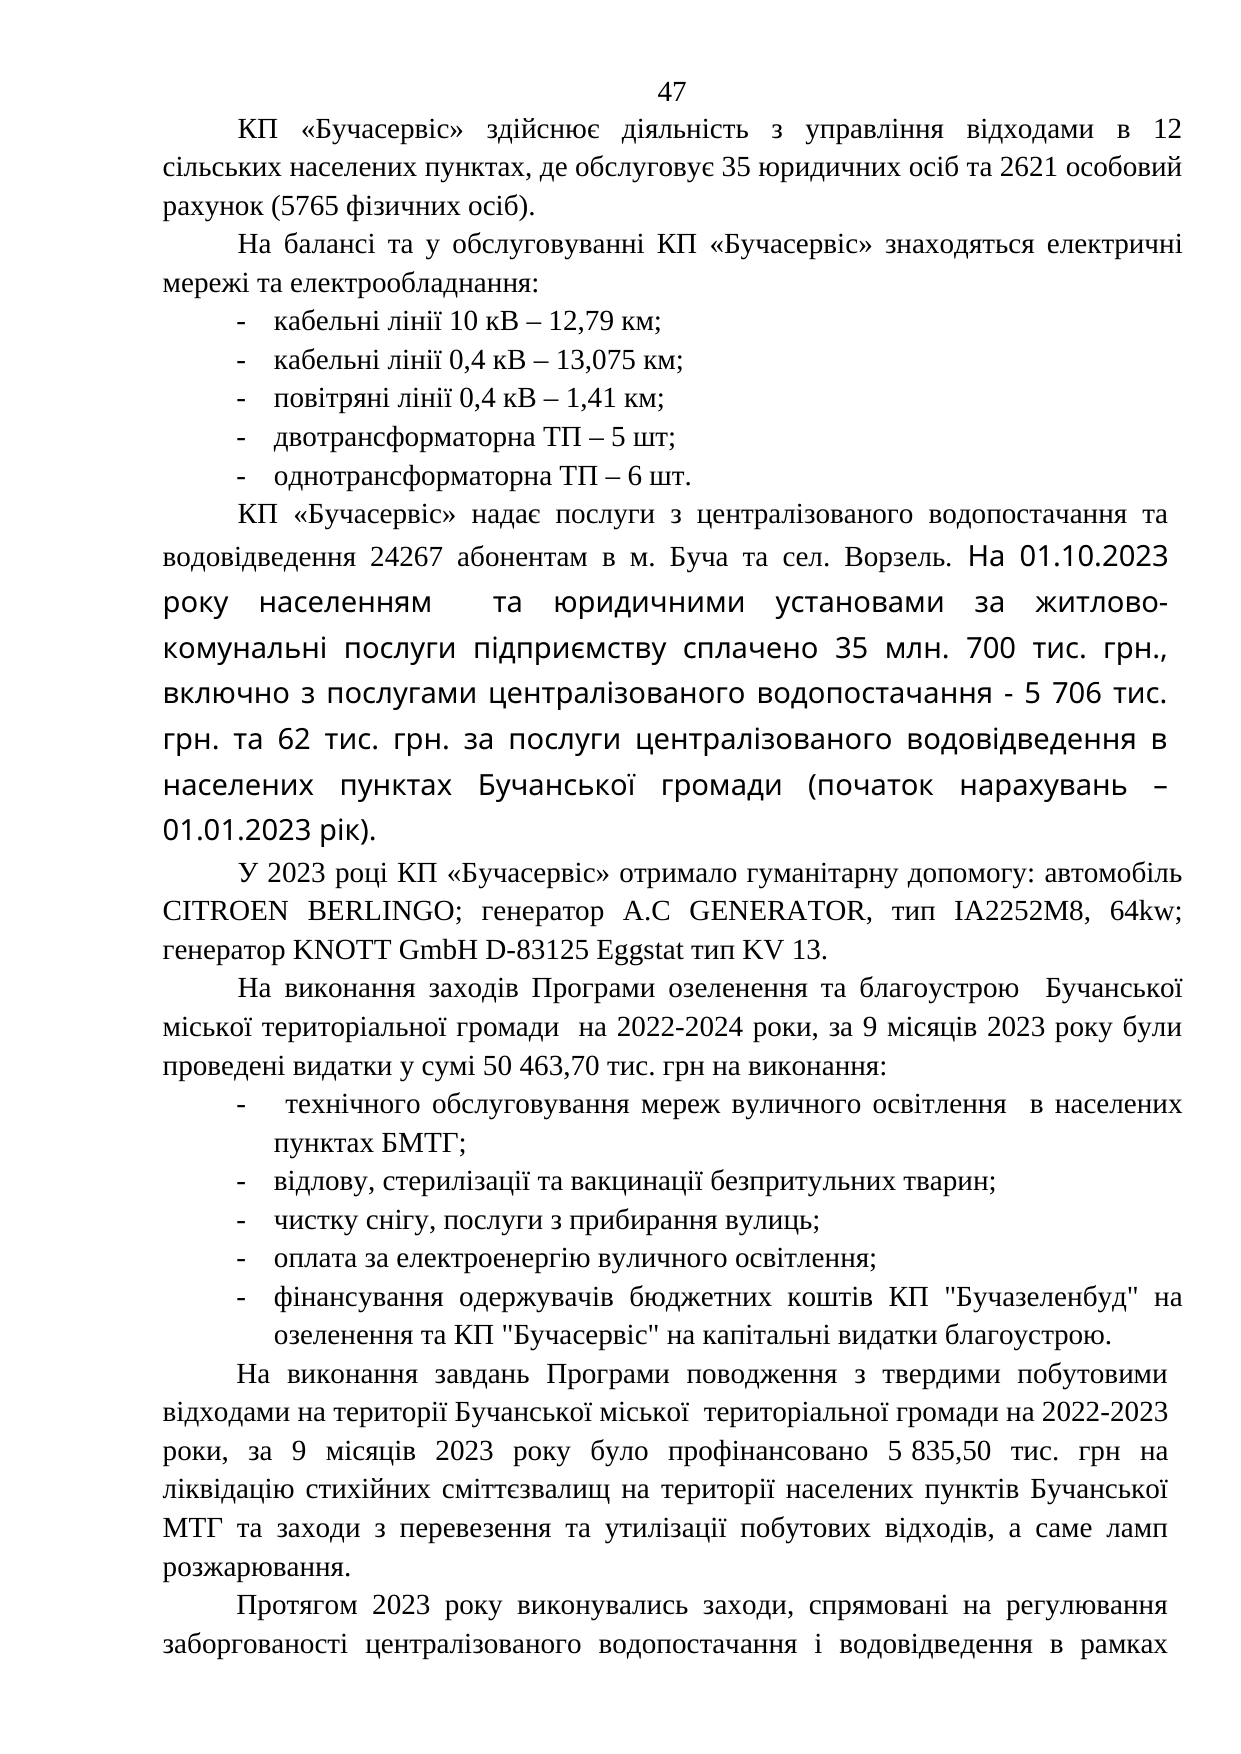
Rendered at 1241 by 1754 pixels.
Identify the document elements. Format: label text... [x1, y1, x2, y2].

list кабельні лінії 0,4 кВ – 13,075 км; [236, 342, 1183, 376]
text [162, 1587, 1169, 1659]
text На балансі та у обслуговуванні КП «Бучасервіс» знаходяться електричні мережі та електрообладнання: [162, 226, 1183, 298]
list повітряні лінії 0,4 кВ – 1,41 км; [236, 381, 1183, 414]
list однотрансформаторна ТП – 6 шт. [236, 458, 1183, 491]
text На виконання завдань Програми поводження з твердими побутовими відходами на території Бучанської міської територіальної громади на 2022-2023 роки, за 9 місяців 2023 року було профінансовано 5 835,50 тис. грн на ліквідацію стихійних сміттєзвалищ на території населених пунктів Бучанської МТГ та заходи з перевезення та утилізації побутових відходів, а саме ламп розжарювання. [162, 1356, 1169, 1582]
list оплата за електроенергію вуличного освітлення; [236, 1240, 1183, 1274]
text КП «Бучасервіс» надає послуги з централізованого водопостачання та водовідведення 24267 абонентам в м. Буча та сел. Ворзель. На 01.10.2023 року населенням та юридичними установами за житлово-комунальні послуги підприємству сплачено 35 млн. 700 тис. грн., включно з послугами централізованого водопостачання - 5 706 тис. грн. та 62 тис. грн. за послуги централізованого водовідведення в населених пунктах Бучанської громади (початок нарахувань – 01.01.2023 рік). [162, 496, 1169, 849]
text КП «Бучасервіс» здійснює діяльність з управління відходами в 12 сільських населених пунктах, де обслуговує 35 юридичних осіб та 2621 особовий рахунок (5765 фізичних осіб). [162, 111, 1183, 221]
list фінансування одержувачів бюджетних коштів КП "Бучазеленбуд" на озеленення та КП "Бучасервіс" на капітальні видатки благоустрою. [236, 1279, 1183, 1351]
text У 2023 році КП «Бучасервіс» отримало гуманітарну допомогу: автомобіль CITROEN BERLINGO; генератор А.C GENERATOR, тип ІА2252М8, 64kw; генератор KNOTT GmbH D-83125 Eggstat тип KV 13. [162, 855, 1183, 966]
list кабельні лінії 10 кВ – 12,79 км; [236, 303, 1183, 337]
list відлову, стерилізації та вакцинації безпритульних тварин; [236, 1163, 1183, 1197]
list технічного обслуговування мереж вуличного освітлення в населених пунктах БМТГ; [236, 1086, 1183, 1158]
text На виконання заходів Програми озеленення та благоустрою Бучанської міської територіальної громади на 2022-2024 роки, за 9 місяців 2023 року були проведені видатки у сумі 50 463,70 тис. грн на виконання: [162, 971, 1183, 1081]
list чистку снігу, послуги з прибирання вулиць; [236, 1202, 1183, 1235]
list двотрансформаторна ТП – 5 шт; [236, 419, 1183, 453]
